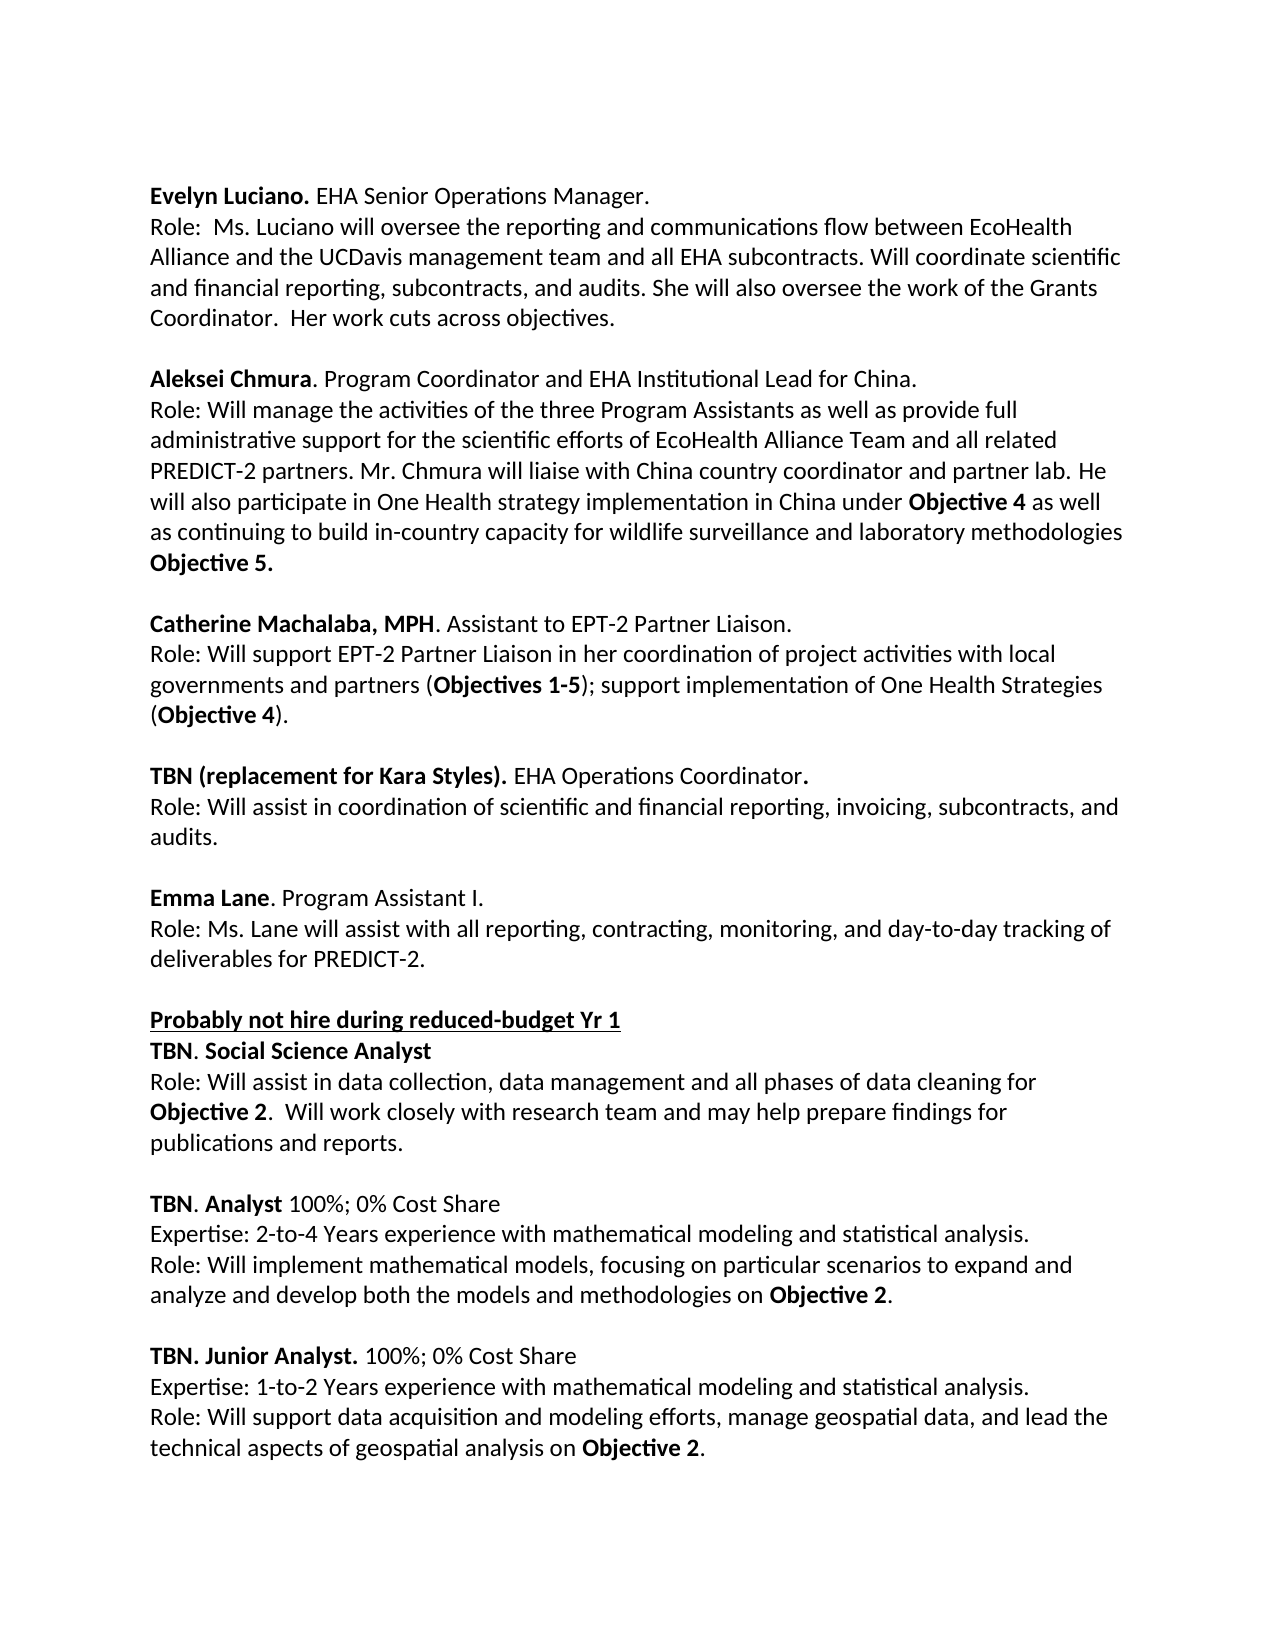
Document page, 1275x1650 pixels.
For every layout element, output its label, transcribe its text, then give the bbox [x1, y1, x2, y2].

text TBN. Analyst 100%; 0% Cost Share [150, 1188, 1125, 1218]
text Role: Will assist in coordination of scientific and financial reporting, invoicing, subcontracts, and audits. [150, 791, 1125, 852]
text TBN (replacement for Kara Styles). EHA Operations Coordinator. [150, 760, 1125, 791]
text Role: Will assist in data collection, data management and all phases of data cleaning for Objective 2. Will work closely with research team and may help prepare findings for publications and reports. [150, 1066, 1125, 1157]
text Expertise: 1-to-2 Years experience with mathematical modeling and statistical analysis. [150, 1371, 1125, 1401]
text TBN. Junior Analyst. 100%; 0% Cost Share [150, 1340, 1125, 1371]
text TBN. Social Science Analyst [150, 1035, 1125, 1066]
text Probably not hire during reduced-budget Yr 1 [150, 1004, 1125, 1035]
text Expertise: 2-to-4 Years experience with mathematical modeling and statistical analysis. [150, 1218, 1125, 1249]
text Role: Ms. Lane will assist with all reporting, contracting, monitoring, and day-to-day tracking of deliverables for PREDICT-2. [150, 913, 1125, 974]
text Emma Lane. Program Assistant I. [150, 882, 1125, 913]
text Aleksei Chmura. Program Coordinator and EHA Institutional Lead for China. [150, 364, 1125, 394]
text Role: Ms. Luciano will oversee the reporting and communications flow between EcoHealth Alliance and the UCDavis management team and all EHA subcontracts. Will coordinate scientific and financial reporting, subcontracts, and audits. She will also oversee the work of the Grants Coordinator. Her work cuts across objectives. [150, 211, 1125, 333]
text Role: Will support data acquisition and modeling efforts, manage geospatial data, and lead the technical aspects of geospatial analysis on Objective 2. [150, 1401, 1125, 1462]
text Evelyn Luciano. EHA Senior Operations Manager. [150, 181, 1125, 211]
text Catherine Machalaba, MPH. Assistant to EPT-2 Partner Liaison. [150, 608, 1125, 638]
text Role: Will support EPT-2 Partner Liaison in her coordination of project activities with local governments and partners (Objectives 1-5); support implementation of One Health Strategies (Objective 4). [150, 638, 1125, 730]
text Role: Will implement mathematical models, focusing on particular scenarios to expand and analyze and develop both the models and methodologies on Objective 2. [150, 1249, 1125, 1310]
text Role: Will manage the activities of the three Program Assistants as well as provide full administrative support for the scientific efforts of EcoHealth Alliance Team and all related PREDICT-2 partners. Mr. Chmura will liaise with China country coordinator and partner lab. He will also participate in One Health strategy implementation in China under Objective 4 as well as continuing to build in-country capacity for wildlife surveillance and laboratory methodologies Objective 5. [150, 394, 1125, 577]
